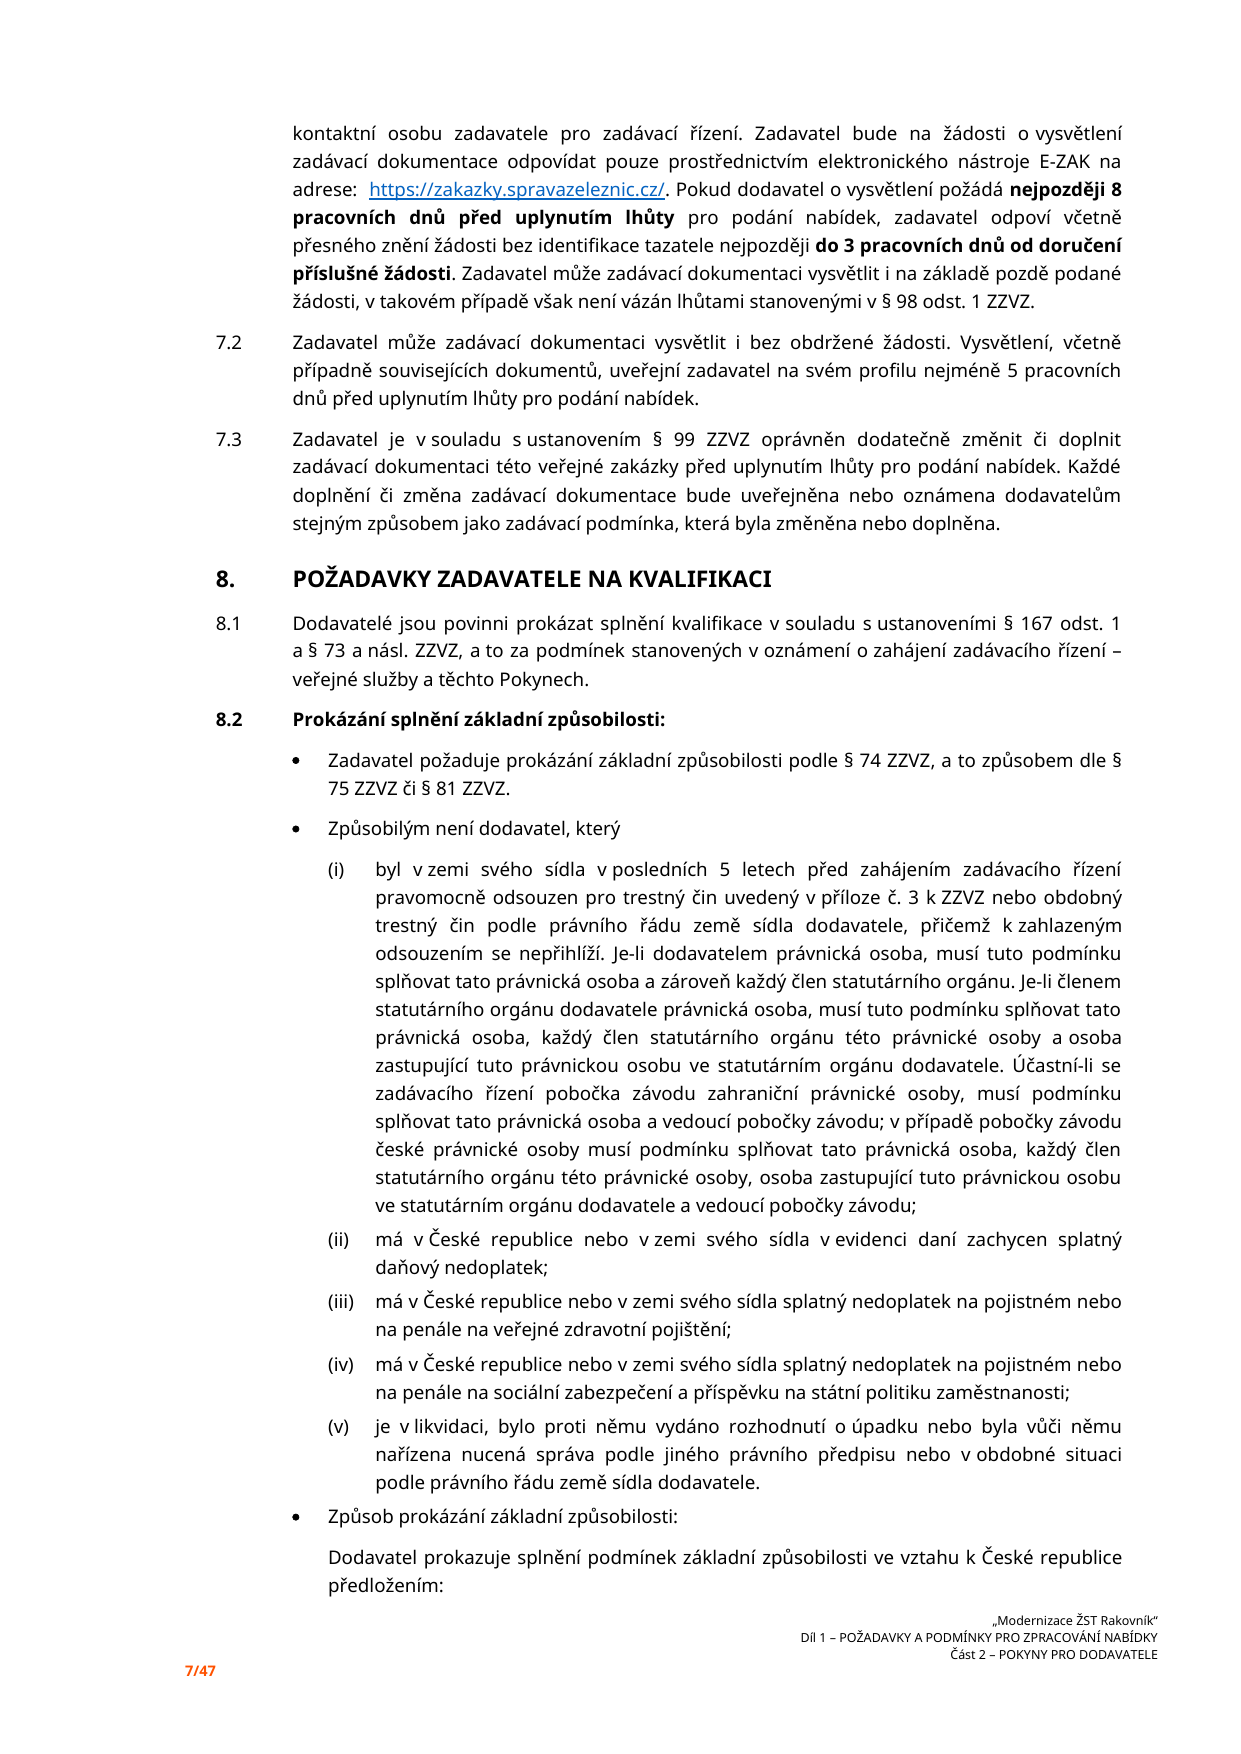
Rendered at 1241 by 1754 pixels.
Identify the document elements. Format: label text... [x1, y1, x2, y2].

text je v likvidaci, bylo proti němu vydáno rozhodnutí o úpadku nebo byla vůči němu nařízena nucená správa podle jiného právního předpisu nebo v obdobné situaci podle právního řádu země sídla dodavatele. [328, 1413, 1122, 1495]
text má v České republice nebo v zemi svého sídla splatný nedoplatek na pojistném nebo na penále na sociální zabezpečení a příspěvku na státní politiku zaměstnanosti; [328, 1351, 1122, 1404]
text Dodavatel prokazuje splnění podmínek základní způsobilosti ve vztahu k České republice předložením: [328, 1544, 1122, 1598]
text Zadavatel je v souladu s ustanovením § 99 ZZVZ oprávněn dodatečně změnit či doplnit zadávací dokumentaci této veřejné zakázky před uplynutím lhůty pro podání nabídek. Každé doplnění či změna zadávací dokumentace bude uveřejněna nebo oznámena dodavatelům stejným způsobem jako zadávací podmínka, která byla změněna nebo doplněna. [216, 426, 1122, 535]
text Zadavatel požaduje prokázání základní způsobilosti podle § 74 ZZVZ, a to způsobem dle § 75 ZZVZ či § 81 ZZVZ. [292, 747, 1122, 800]
text má v České republice nebo v zemi svého sídla splatný nedoplatek na pojistném nebo na penále na veřejné zdravotní pojištění; [328, 1289, 1122, 1342]
text Prokázání splnění základní způsobilosti: [216, 706, 1122, 732]
text má v České republice nebo v zemi svého sídla v evidenci daní zachycen splatný daňový nedoplatek; [328, 1226, 1122, 1280]
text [216, 121, 1122, 314]
text Způsob prokázání základní způsobilosti: [292, 1504, 1122, 1529]
text POŽADAVKY ZADAVATELE NA KVALIFIKACI [216, 563, 1122, 594]
text byl v zemi svého sídla v posledních 5 letech před zahájením zadávacího řízení pravomocně odsouzen pro trestný čin uvedený v příloze č. 3 k ZZVZ nebo obdobný trestný čin podle právního řádu země sídla dodavatele, přičemž k zahlazeným odsouzením se nepřihlíží. Je-li dodavatelem právnická osoba, musí tuto podmínku splňovat tato právnická osoba a zároveň každý člen statutárního orgánu. Je-li členem statutárního orgánu dodavatele právnická osoba, musí tuto podmínku splňovat tato právnická osoba, každý člen statutárního orgánu této právnické osoby a osoba zastupující tuto právnickou osobu ve statutárním orgánu dodavatele. Účastní-li se zadávacího řízení pobočka závodu zahraniční právnické osoby, musí podmínku splňovat tato právnická osoba a vedoucí pobočky závodu; v případě pobočky závodu české právnické osoby musí podmínku splňovat tato právnická osoba, každý člen statutárního orgánu této právnické osoby, osoba zastupující tuto právnickou osobu ve statutárním orgánu dodavatele a vedoucí pobočky závodu; [328, 856, 1122, 1218]
text Dodavatelé jsou povinni prokázat splnění kvalifikace v souladu s ustanoveními § 167 odst. 1 a § 73 a násl. ZZVZ, a to za podmínek stanovených v oznámení o zahájení zadávacího řízení – veřejné služby a těchto Pokynech. [216, 610, 1122, 691]
text Zadavatel může zadávací dokumentaci vysvětlit i bez obdržené žádosti. Vysvětlení, včetně případně souvisejících dokumentů, uveřejní zadavatel na svém profilu nejméně 5 pracovních dnů před uplynutím lhůty pro podání nabídek. [216, 329, 1122, 411]
text Způsobilým není dodavatel, který [292, 815, 1122, 841]
